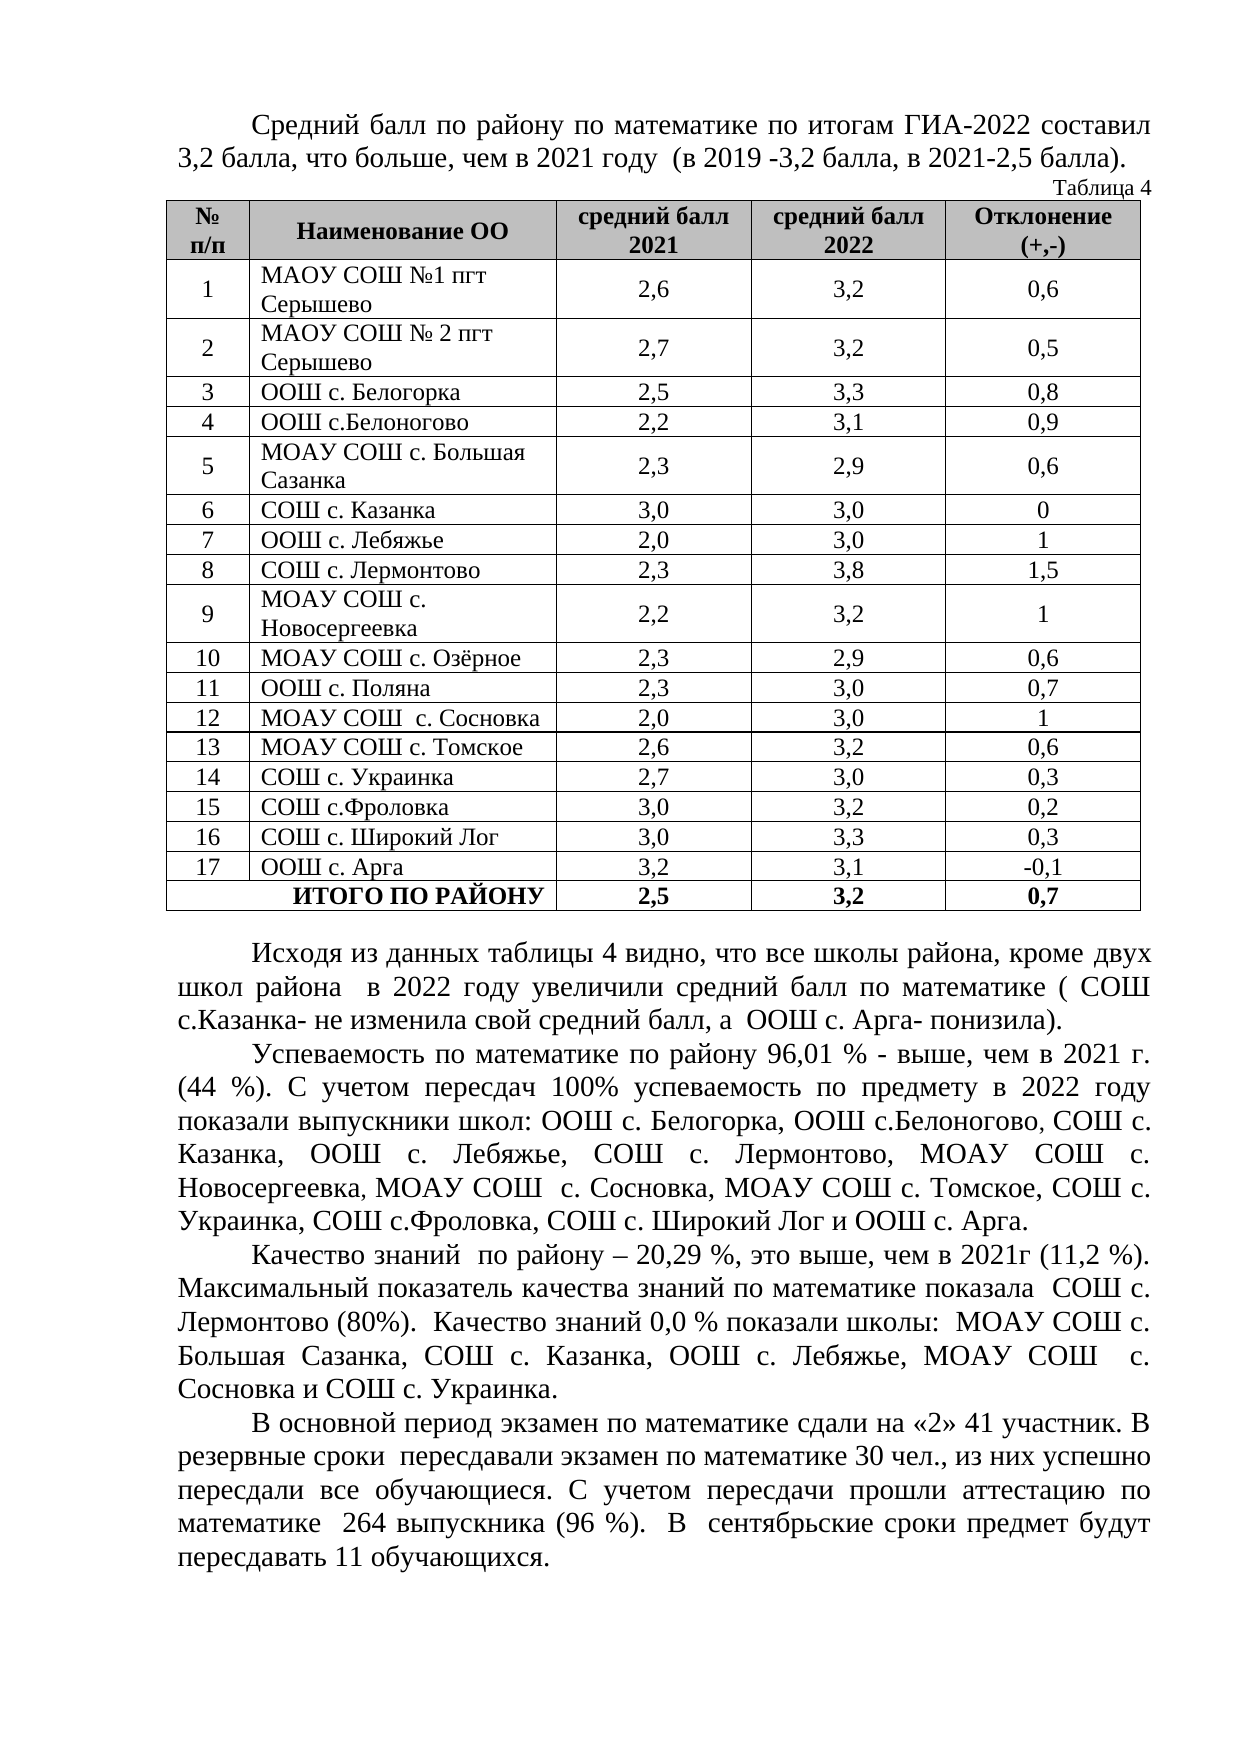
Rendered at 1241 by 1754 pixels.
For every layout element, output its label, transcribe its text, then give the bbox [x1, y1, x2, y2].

table_cell СОШ с.Фроловка [250, 792, 556, 821]
table_cell ИТОГО ПО РАЙОНУ [167, 881, 556, 910]
table_cell МОАУ СОШ с. Томское [250, 733, 556, 761]
table_header средний балл 2022 [752, 201, 945, 259]
table_cell 0,6 [946, 260, 1140, 317]
table_cell 2,0 [557, 525, 751, 554]
table_cell 1 [946, 703, 1140, 731]
table_header Наименование ОО [250, 201, 556, 259]
table_cell 2,3 [557, 673, 751, 702]
table_cell 15 [167, 792, 249, 821]
table_cell 5 [167, 437, 249, 494]
table_cell МОАУ СОШ с. Новосергеевка [250, 585, 556, 642]
table_cell ООШ с. Лебяжье [250, 525, 556, 554]
table_cell 11 [167, 673, 249, 702]
table_cell 16 [167, 822, 249, 851]
table_cell 0,7 [946, 881, 1140, 910]
table_cell 0,3 [946, 762, 1140, 791]
table_cell 2,9 [752, 643, 945, 672]
table_cell 2,7 [557, 762, 751, 791]
table_cell 0,6 [946, 733, 1140, 761]
table_cell 3 [167, 377, 249, 406]
table_cell 3,2 [752, 792, 945, 821]
table_cell 3,0 [752, 673, 945, 702]
table_cell ООШ с. Белогорка [250, 377, 556, 406]
table_cell СОШ с. Украинка [250, 762, 556, 791]
table_cell 3,0 [752, 703, 945, 731]
table_cell 1 [946, 585, 1140, 642]
table_cell СОШ с. Широкий Лог [250, 822, 556, 851]
text Успеваемость по математике по району 96,01 % - выше, чем в 2021 г. (44 %). С учетом пересдач 100% успеваемость по предмету в 2022 году показали выпускники школ: ООШ с. Белогорка, ООШ с.Белоногово, СОШ с. Казанка, ООШ с. Лебяжье, СОШ с. Лермонтово, МОАУ СОШ с. Новосергеевка, МОАУ СОШ с. Сосновка, МОАУ СОШ с. Томское, СОШ с. Украинка, СОШ с.Фроловка, СОШ с. Широкий Лог и ООШ с. Арга. [177, 1036, 1152, 1237]
text Средний балл по району по математике по итогам ГИА-2022 составил 3,2 балла, что больше, чем в 2021 году (в 2019 -3,2 балла, в 2021-2,5 балла). [177, 107, 1152, 174]
table_cell 3,0 [752, 762, 945, 791]
table_cell 2,5 [557, 377, 751, 406]
table_cell МАОУ СОШ №1 пгт Серышево [250, 260, 556, 317]
table_cell 2,2 [557, 585, 751, 642]
table_cell 6 [167, 495, 249, 524]
table_cell СОШ с. Казанка [250, 495, 556, 524]
table_cell МОАУ СОШ с. Озёрное [250, 643, 556, 672]
table_cell 17 [167, 852, 249, 880]
table_cell 2 [167, 319, 249, 376]
table_header средний балл 2021 [557, 201, 751, 259]
table_cell 3,0 [752, 525, 945, 554]
table_cell 3,3 [752, 377, 945, 406]
table_cell 0,6 [946, 643, 1140, 672]
table_cell 3,1 [752, 407, 945, 436]
table_cell 10 [167, 643, 249, 672]
table_cell 0,6 [946, 437, 1140, 494]
table_cell 8 [167, 555, 249, 583]
table_cell 3,0 [557, 822, 751, 851]
table_cell 2,7 [557, 319, 751, 376]
table_cell 2,2 [557, 407, 751, 436]
text Качество знаний по району – 20,29 %, это выше, чем в 2021г (11,2 %). Максимальный показатель качества знаний по математике показала СОШ с. Лермонтово (80%). Качество знаний 0,0 % показали школы: МОАУ СОШ с. Большая Сазанка, СОШ с. Казанка, ООШ с. Лебяжье, МОАУ СОШ с. Сосновка и СОШ с. Украинка. [177, 1237, 1152, 1405]
table_cell 2,3 [557, 437, 751, 494]
table_cell 3,2 [752, 585, 945, 642]
table_cell ООШ с.Белоногово [250, 407, 556, 436]
table_cell ООШ с. Арга [250, 852, 556, 880]
table_cell 7 [167, 525, 249, 554]
table_cell -0,1 [946, 852, 1140, 880]
table_cell 3,8 [752, 555, 945, 583]
table_cell 0,2 [946, 792, 1140, 821]
table_cell 0,5 [946, 319, 1140, 376]
table_cell 2,5 [557, 881, 751, 910]
table_cell 3,2 [752, 733, 945, 761]
table_cell 12 [167, 703, 249, 731]
table_cell 3,1 [752, 852, 945, 880]
table_cell 3,2 [557, 852, 751, 880]
table_cell 3,0 [557, 495, 751, 524]
table_cell 1 [946, 525, 1140, 554]
table_cell 3,2 [752, 319, 945, 376]
table_cell МАОУ СОШ № 2 пгт Серышево [250, 319, 556, 376]
table_cell 14 [167, 762, 249, 791]
table_cell СОШ с. Лермонтово [250, 555, 556, 583]
table_cell 2,3 [557, 555, 751, 583]
table_cell 3,0 [752, 495, 945, 524]
table_cell 2,6 [557, 260, 751, 317]
text Таблица 4 [177, 174, 1152, 200]
table_cell 3,2 [752, 260, 945, 317]
table_header № п/п [167, 201, 249, 259]
table_header Отклонение (+,-) [946, 201, 1140, 259]
table_cell 0,7 [946, 673, 1140, 702]
table_cell 4 [167, 407, 249, 436]
table_cell 3,2 [752, 881, 945, 910]
table_cell 9 [167, 585, 249, 642]
table_cell МОАУ СОШ с. Большая Сазанка [250, 437, 556, 494]
table_cell 0,9 [946, 407, 1140, 436]
table_cell 2,9 [752, 437, 945, 494]
table_cell 1 [167, 260, 249, 317]
table_cell 1,5 [946, 555, 1140, 583]
table_cell 2,6 [557, 733, 751, 761]
table_cell 0,3 [946, 822, 1140, 851]
table_cell 3,3 [752, 822, 945, 851]
text Исходя из данных таблицы 4 видно, что все школы района, кроме двух школ района в 2022 году увеличили средний балл по математике ( СОШ с.Казанка- не изменила свой средний балл, а ООШ с. Арга- понизила). [177, 935, 1152, 1036]
table_cell МОАУ СОШ с. Сосновка [250, 703, 556, 731]
table_cell 0,8 [946, 377, 1140, 406]
table_cell ООШ с. Поляна [250, 673, 556, 702]
table_cell 3,0 [557, 792, 751, 821]
text В основной период экзамен по математике сдали на «2» 41 участник. В резервные сроки пересдавали экзамен по математике 30 чел., из них успешно пересдали все обучающиеся. С учетом пересдачи прошли аттестацию по математике 264 выпускника (96 %). В сентябрьские сроки предмет будут пересдавать 11 обучающихся. [177, 1405, 1152, 1572]
table_cell 2,0 [557, 703, 751, 731]
table_cell 13 [167, 733, 249, 761]
table_cell 2,3 [557, 643, 751, 672]
table_cell 0 [946, 495, 1140, 524]
